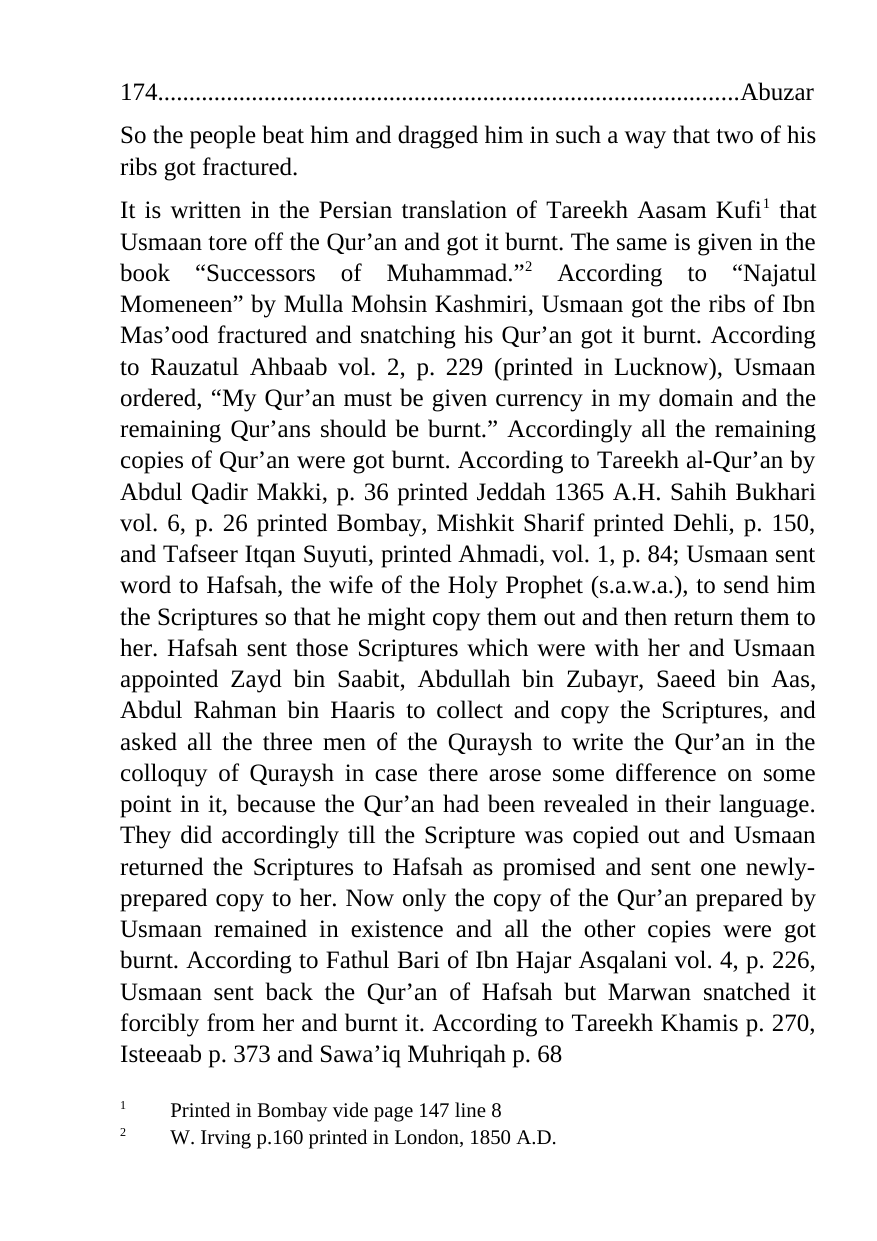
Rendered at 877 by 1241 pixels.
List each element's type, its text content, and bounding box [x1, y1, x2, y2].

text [120, 119, 817, 181]
text It is written in the Persian translation of Tareekh Aasam Kufi that Usmaan tore off the Qur’an and got it burnt. The same is given in the book “Successors of Muhammad.” According to “Najatul Momeneen” by Mulla Mohsin Kashmiri, Usmaan got the ribs of Ibn Mas’ood fractured and snatching his Qur’an got it burnt. According to Rauzatul Ahbaab vol. 2, p. 229 (printed in Lucknow), Usmaan ordered, “My Qur’an must be given currency in my domain and the remaining Qur’ans should be burnt.” Accordingly all the remaining copies of Qur’an were got burnt. According to Tareekh al-Qur’an by Abdul Qadir Makki, p. 36 printed Jeddah 1365 A.H. Sahih Bukhari vol. 6, p. 26 printed Bombay, Mishkit Sharif printed Dehli, p. 150, and Tafseer Itqan Suyuti, printed Ahmadi, vol. 1, p. 84; Usmaan sent word to Hafsah, the wife of the Holy Prophet (s.a.w.a.), to send him the Scriptures so that he might copy them out and then return them to her. Hafsah sent those Scriptures which were with her and Usmaan appointed Zayd bin Saabit, Abdullah bin Zubayr, Saeed bin Aas, Abdul Rahman bin Haaris to collect and copy the Scriptures, and asked all the three men of the Quraysh to write the Qur’an in the colloquy of Quraysh in case there arose some difference on some point in it, because the Qur’an had been revealed in their language. They did accordingly till the Scripture was copied out and Usmaan returned the Scriptures to Hafsah as promised and sent one newly-prepared copy to her. Now only the copy of the Qur’an prepared by Usmaan remained in existence and all the other copies were got burnt. According to Fathul Bari of Ibn Hajar Asqalani vol. 4, p. 226, Usmaan sent back the Qur’an of Hafsah but Marwan snatched it forcibly from her and burnt it. According to Tareekh Khamis p. 270, Isteeaab p. 373 and Sawa’iq Muhriqah p. 68 [120, 194, 817, 1069]
